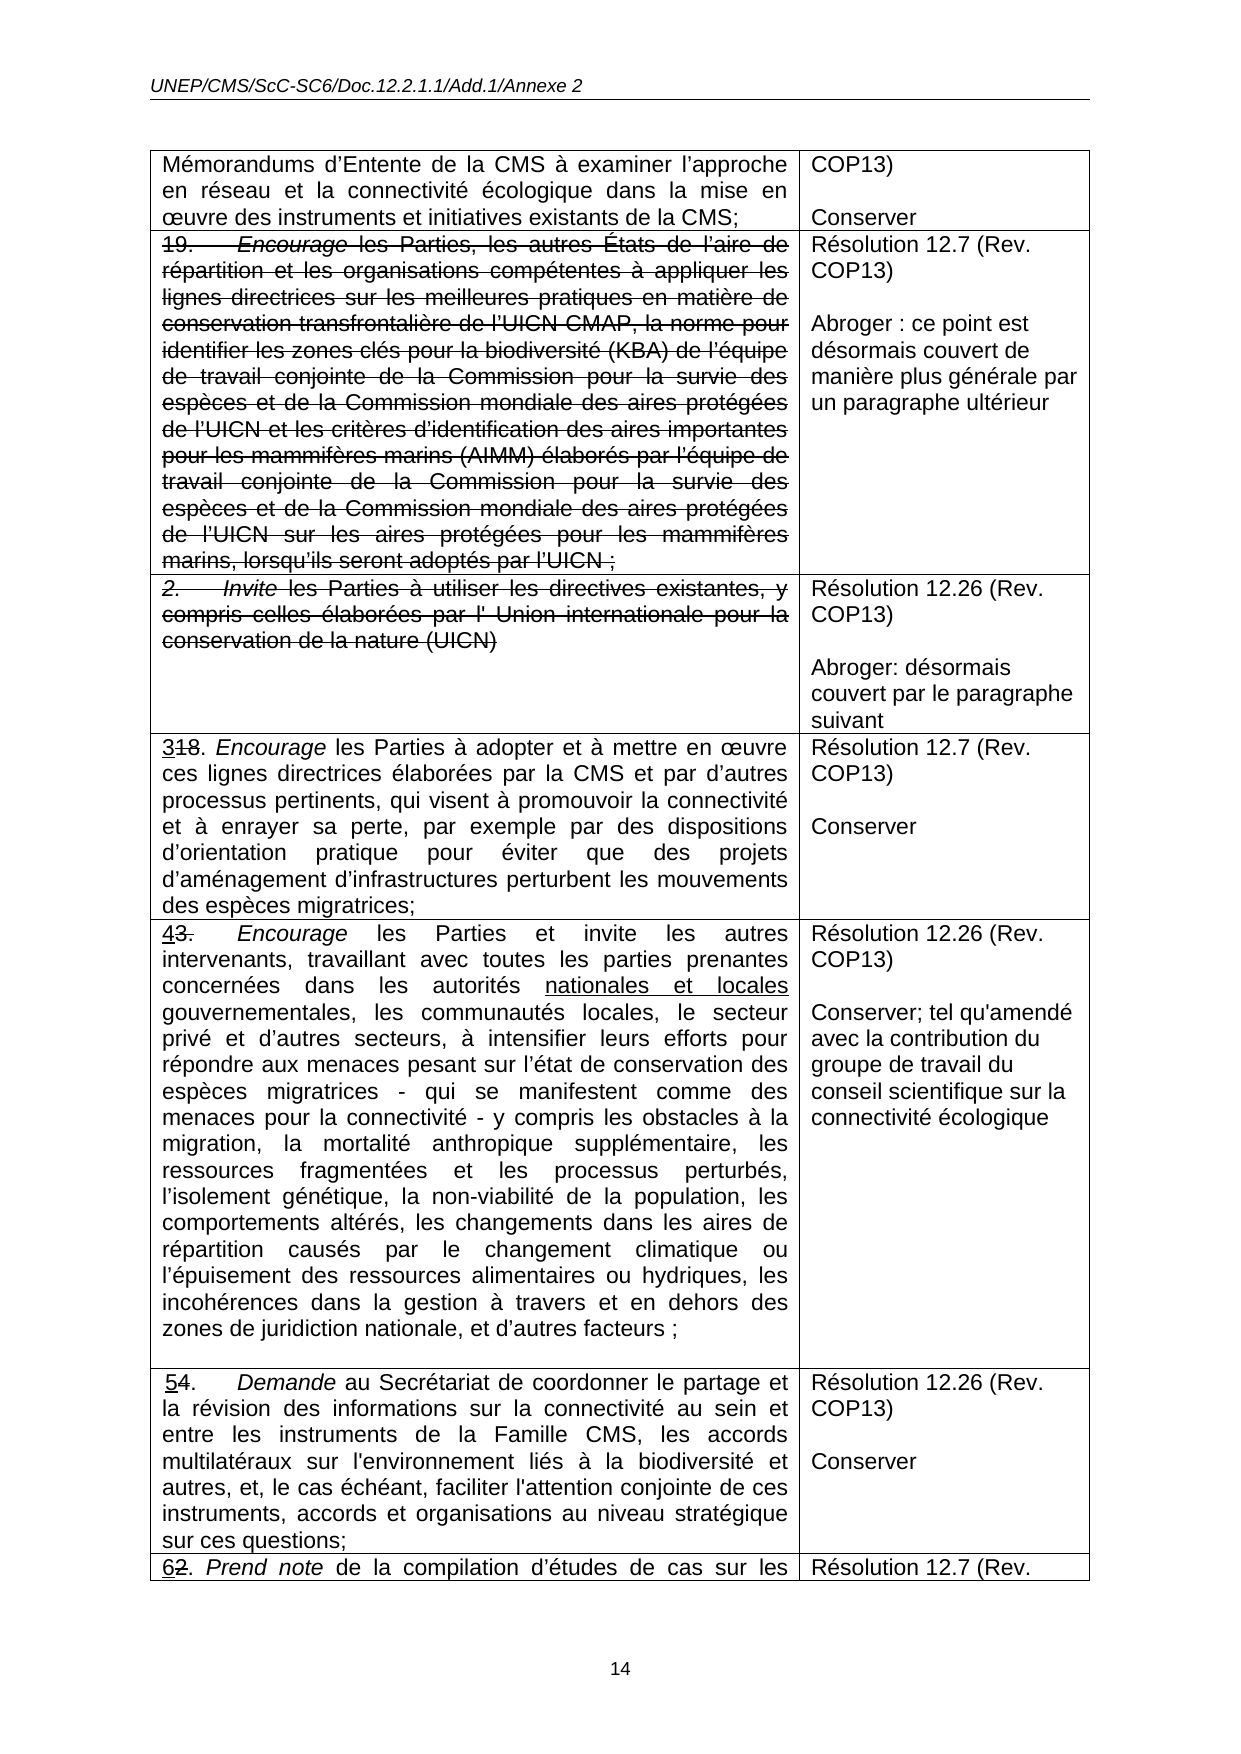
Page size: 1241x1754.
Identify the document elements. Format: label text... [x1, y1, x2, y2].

table_cell Résolution 12.7 (Rev. COP13) Abroger : ce point est désormais couvert de manière plus générale par un paragraphe ultérieur [800, 231, 1089, 574]
table_cell 318. Encourage les Parties à adopter et à mettre en œuvre ces lignes directrices élaborées par la CMS et par d’autres processus pertinents, qui visent à promouvoir la connectivité et à enrayer sa perte, par exemple par des dispositions d’orientation pratique pour éviter que des projets d’aménagement d’infrastructures perturbent les mouvements des espèces migratrices; [151, 734, 799, 918]
table_cell Résolution 12.26 (Rev. COP13) Conserver [800, 1369, 1089, 1553]
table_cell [800, 151, 1089, 230]
table_cell 2. Invite les Parties à utiliser les directives existantes, y compris celles élaborées par l' Union internationale pour la conservation de la nature (UICN) [151, 575, 799, 733]
table_cell 43. Encourage les Parties et invite les autres intervenants, travaillant avec toutes les parties prenantes concernées dans les autorités nationales et locales gouvernementales, les communautés locales, le secteur privé et d’autres secteurs, à intensifier leurs efforts pour répondre aux menaces pesant sur l’état de conservation des espèces migratrices - qui se manifestent comme des menaces pour la connectivité - y compris les obstacles à la migration, la mortalité anthropique supplémentaire, les ressources fragmentées et les processus perturbés, l’isolement génétique, la non-viabilité de la population, les comportements altérés, les changements dans les aires de répartition causés par le changement climatique ou l’épuisement des ressources alimentaires ou hydriques, les incohérences dans la gestion à travers et en dehors des zones de juridiction nationale, et d’autres facteurs ; [151, 920, 799, 1367]
table_cell 19. Encourage les Parties, les autres États de l’aire de répartition et les organisations compétentes à appliquer les lignes directrices sur les meilleures pratiques en matière de conservation transfrontalière de l’UICN-CMAP, la norme pour identifier les zones clés pour la biodiversité (KBA) de l’équipe de travail conjointe de la Commission pour la survie des espèces et de la Commission mondiale des aires protégées de l’UICN et les critères d’identification des aires importantes pour les mammifères marins (AIMM) élaborés par l’équipe de travail conjointe de la Commission pour la survie des espèces et de la Commission mondiale des aires protégées de l’UICN sur les aires protégées pour les mammifères marins, lorsqu’ils seront adoptés par l’UICN ; [151, 231, 799, 574]
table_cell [151, 151, 799, 230]
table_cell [151, 1554, 799, 1580]
table_cell Résolution 12.26 (Rev. COP13) Abroger: désormais couvert par le paragraphe suivant [800, 575, 1089, 733]
table_cell 54. Demande au Secrétariat de coordonner le partage et la révision des informations sur la connectivité au sein et entre les instruments de la Famille CMS, les accords multilatéraux sur l'environnement liés à la biodiversité et autres, et, le cas échéant, faciliter l'attention conjointe de ces instruments, accords et organisations au niveau stratégique sur ces questions; [151, 1369, 799, 1553]
table_cell Résolution 12.7 (Rev. COP13) Conserver [800, 734, 1089, 918]
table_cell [800, 1554, 1089, 1580]
table_cell Résolution 12.26 (Rev. COP13) Conserver; tel qu'amendé avec la contribution du groupe de travail du conseil scientifique sur la connectivité écologique [800, 920, 1089, 1367]
